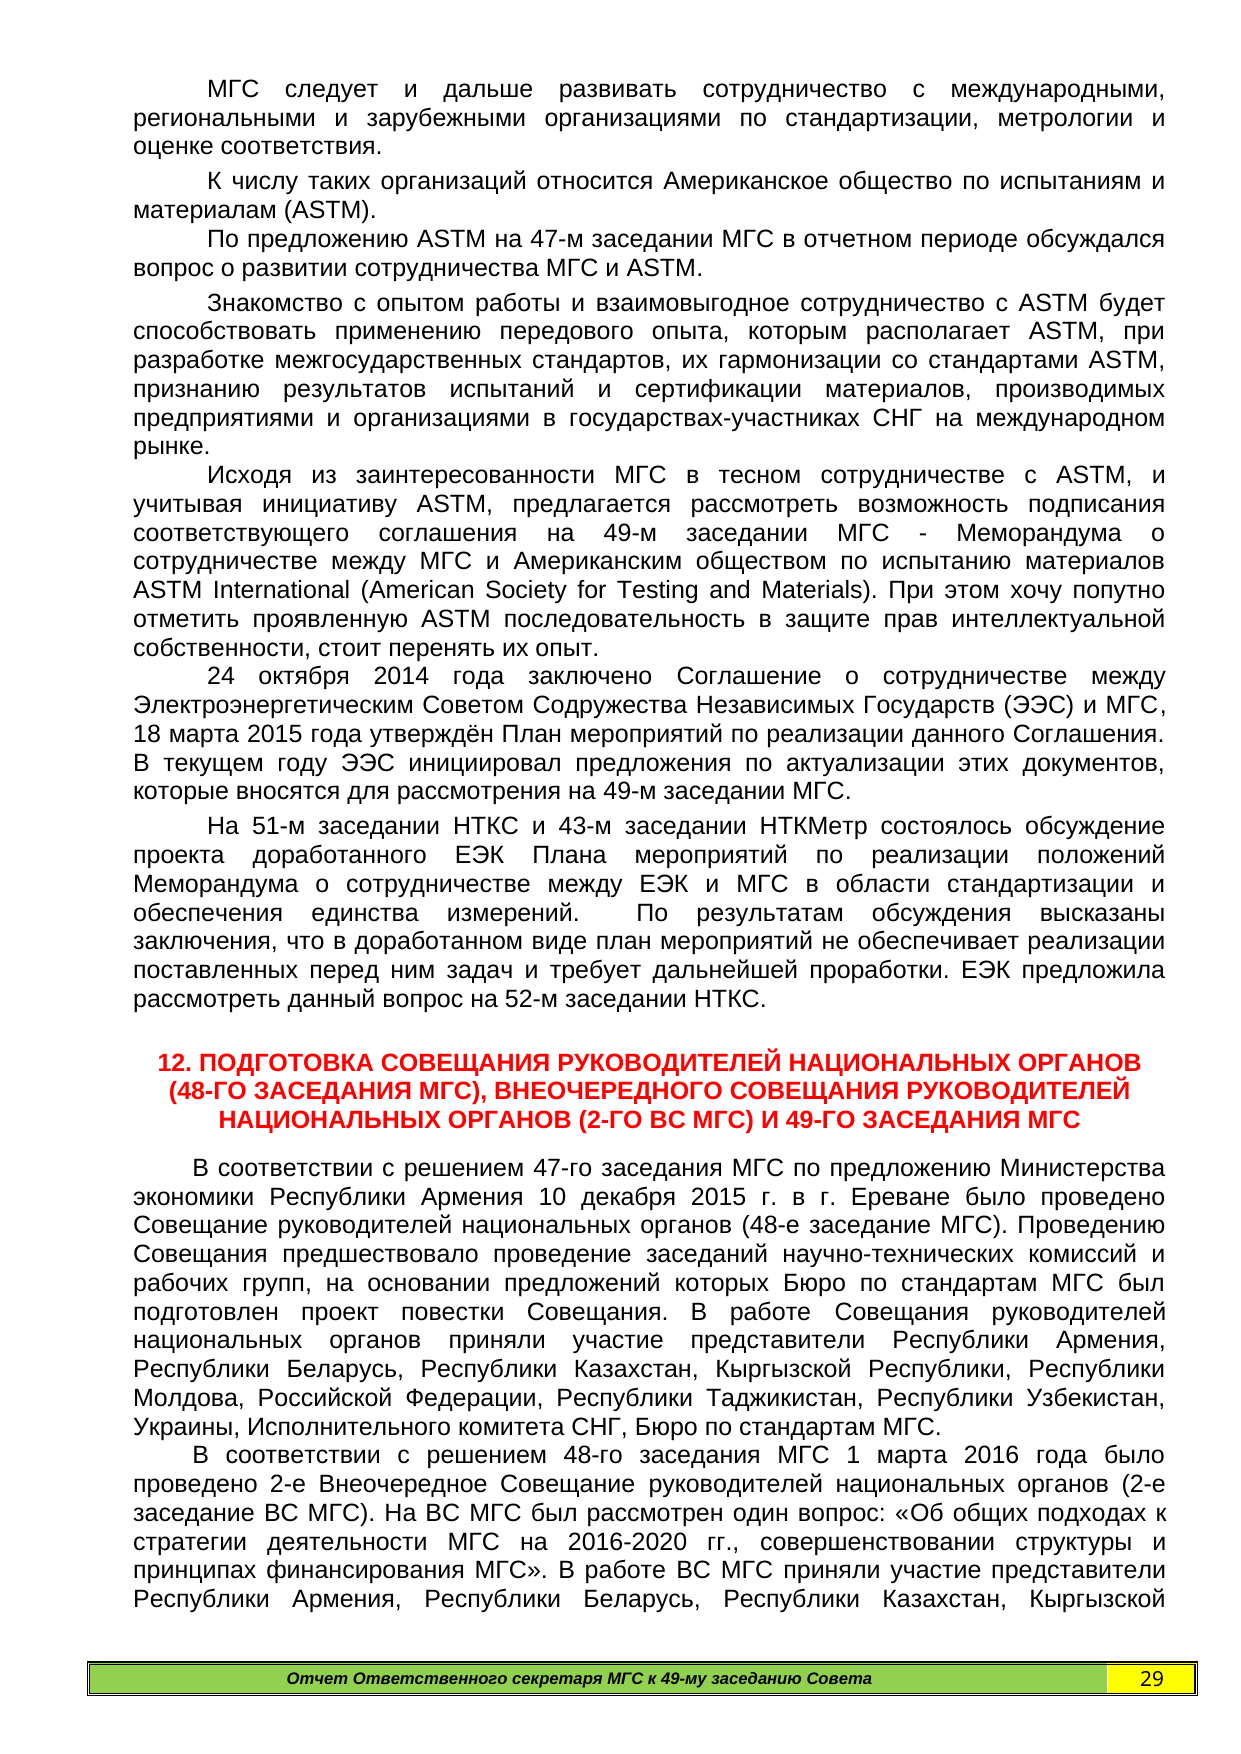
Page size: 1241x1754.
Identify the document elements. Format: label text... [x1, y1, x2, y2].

text Знакомство с опытом работы и взаимовыгодное сотрудничество с ASTM будет способствовать применению передового опыта, которым располагает ASTM, при разработке межгосударственных стандартов, их гармонизации со стандартами ASTM, признанию результатов испытаний и сертификации материалов, производимых предприятиями и организациями в государствах-участниках СНГ на международном рынке. [133, 288, 1166, 460]
text По предложению ASTM на 47-м заседании МГС в отчетном периоде обсуждался вопрос о развитии сотрудничества МГС и ASTM. [133, 224, 1166, 281]
text МГС следует и дальше развивать сотрудничество с международными, региональными и зарубежными организациями по стандартизации, метрологии и оценке соответствия. [133, 74, 1166, 160]
text 12. подготовка Совещания руководителей национальных органов (48-го заседания МГС), ВНЕОЧЕРЕДНОГО СОВЕЩАНИЯ руководителей национальных органов (2-го ВС МГС) и 49-го заседания МГС [133, 1048, 1166, 1134]
text 24 октября 2014 года заключено Соглашение о сотрудничестве между Электроэнергетическим Советом Содружества Независимых Государств (ЭЭС) и МГС, 18 марта 2015 года утверждён План мероприятий по реализации данного Соглашения. В текущем году ЭЭС инициировал предложения по актуализации этих документов, которые вносятся для рассмотрения на 49-м заседании МГС. [133, 661, 1166, 805]
text Исходя из заинтересованности МГС в тесном сотрудничестве с ASTM, и учитывая инициативу ASTM, предлагается рассмотреть возможность подписания соответствующего соглашения на 49-м заседании МГС - Меморандума о сотрудничестве между МГС и Американским обществом по испытанию материалов ASTM International (American Society for Testing and Materials). При этом хочу попутно отметить проявленную ASTM последовательность в защите прав интеллектуальной собственности, стоит перенять их опыт. [133, 460, 1166, 661]
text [133, 1441, 1166, 1613]
text На 51-м заседании НТКС и 43-м заседании НТКМетр состоялось обсуждение проекта доработанного ЕЭК Плана мероприятий по реализации положений Меморандума о сотрудничестве между ЕЭК и МГС в области стандартизации и обеспечения единства измерений. По результатам обсуждения высказаны заключения, что в доработанном виде план мероприятий не обеспечивает реализации поставленных перед ним задач и требует дальнейшей проработки. ЕЭК предложила рассмотреть данный вопрос на 52-м заседании НТКС. [133, 811, 1166, 1013]
text В соответствии с решением 47-го заседания МГС по предложению Министерства экономики Республики Армения 10 декабря 2015 г. в г. Ереване было проведено Совещание руководителей национальных органов (48-е заседание МГС). Проведению Совещания предшествовало проведение заседаний научно-технических комиссий и рабочих групп, на основании предложений которых Бюро по стандартам МГС был подготовлен проект повестки Совещания. В работе Совещания руководителей национальных органов приняли участие представители Республики Армения, Республики Беларусь, Республики Казахстан, Кыргызской Республики, Республики Молдова, Российской Федерации, Республики Таджикистан, Республики Узбекистан, Украины, Исполнительного комитета СНГ, Бюро по стандартам МГС. [133, 1153, 1166, 1441]
text К числу таких организаций относится Американское общество по испытаниям и материалам (ASTM). [133, 166, 1166, 224]
